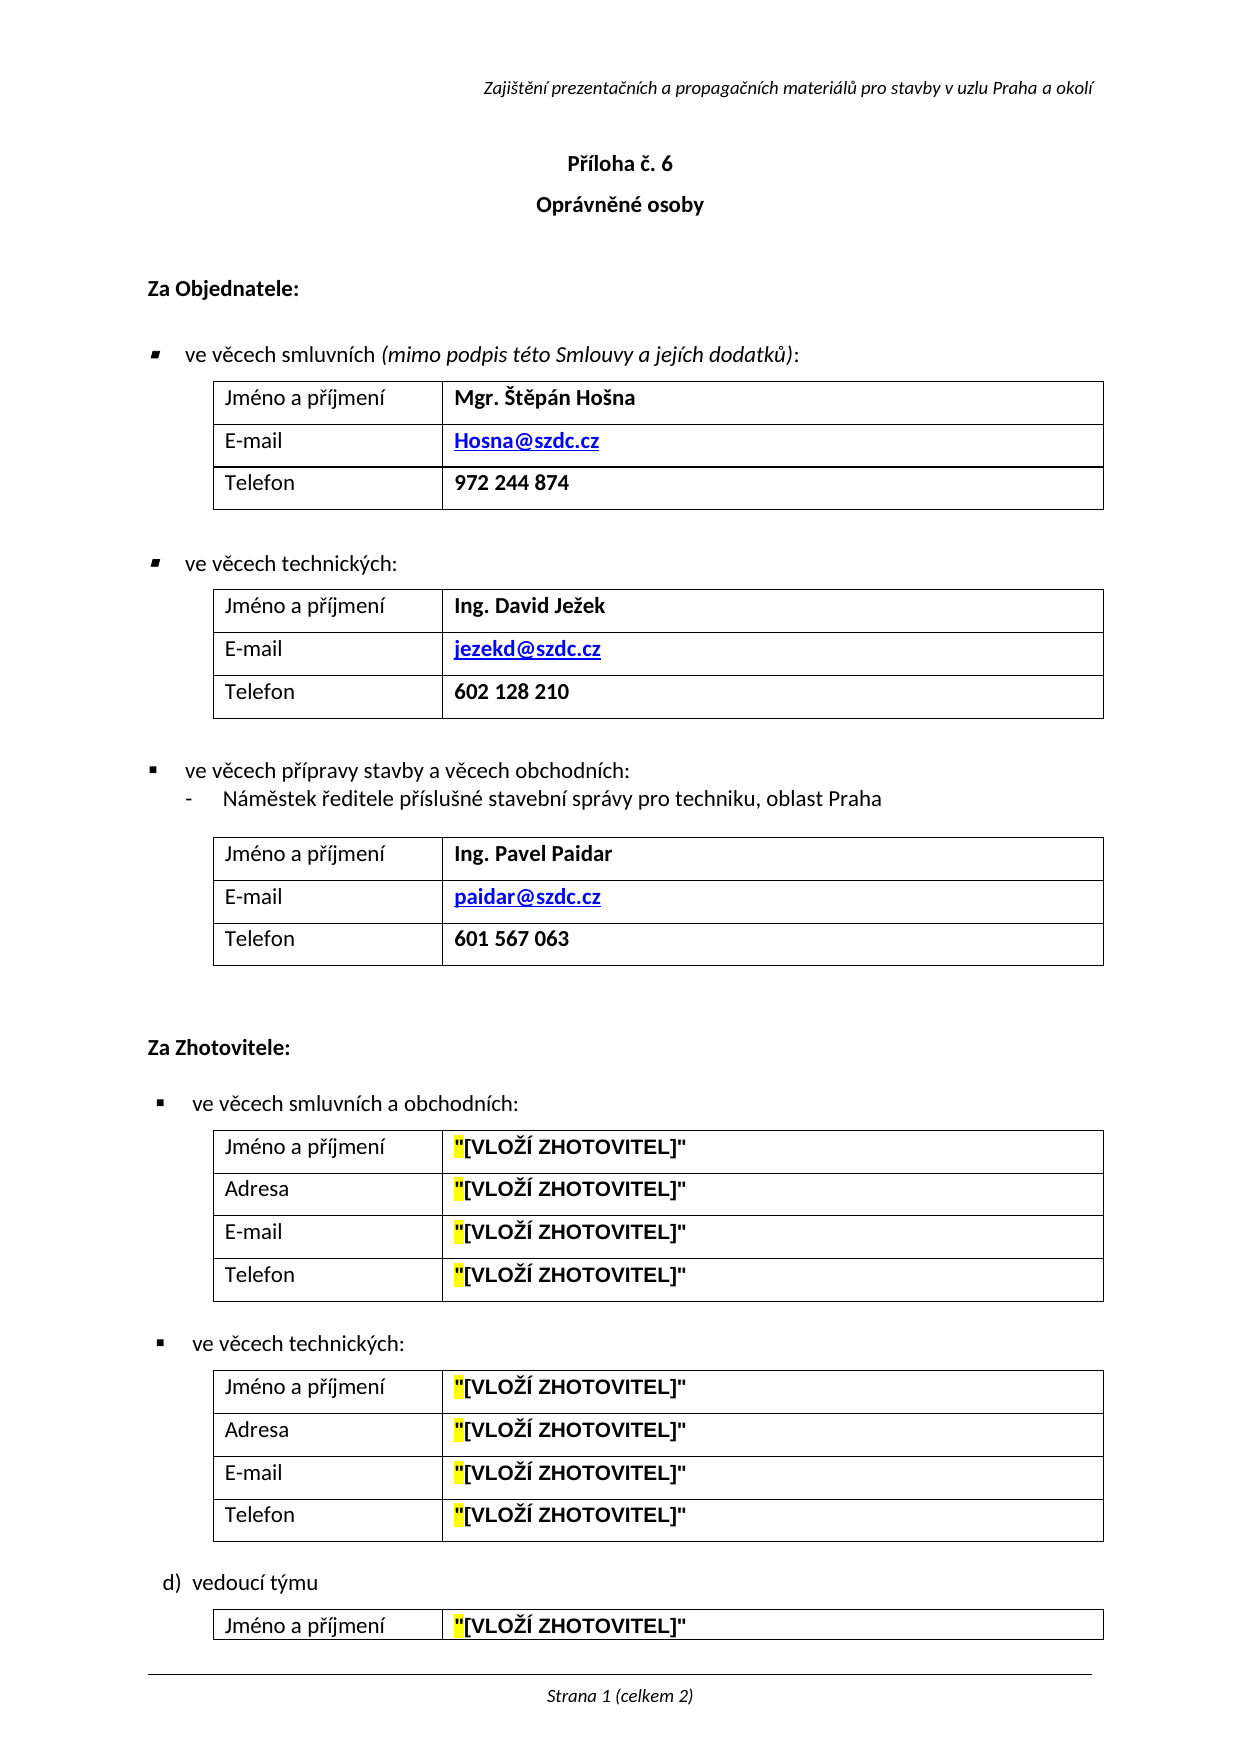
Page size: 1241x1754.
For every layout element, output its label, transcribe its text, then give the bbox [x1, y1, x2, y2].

table_cell Telefon [214, 468, 442, 509]
text Za Objednatele: [148, 273, 1092, 302]
table_cell [443, 1259, 1103, 1301]
table_header Jméno a příjmení [214, 838, 442, 880]
table_cell E-mail [214, 1216, 442, 1258]
table_cell Telefon [214, 676, 442, 717]
table_cell [443, 1414, 1103, 1456]
text Za Zhotovitele: [148, 1032, 1092, 1061]
table_cell jezekd@szdc.cz [443, 633, 1103, 675]
table_cell E-mail [214, 425, 442, 466]
table_header [443, 1131, 1103, 1172]
list vedoucí týmu [162, 1567, 1092, 1596]
table_cell 601 567 063 [443, 924, 1103, 965]
table_cell [443, 1457, 1103, 1498]
table_cell 972 244 874 [443, 468, 1103, 509]
table_header Jméno a příjmení [214, 590, 442, 632]
table_header Jméno a příjmení [214, 382, 442, 424]
table_cell E-mail [214, 633, 442, 675]
table_header [443, 1610, 1103, 1639]
table_cell E-mail [214, 1457, 442, 1498]
table_cell [443, 1500, 1103, 1541]
text Oprávněné osoby [148, 189, 1092, 218]
table_cell Adresa [214, 1174, 442, 1215]
table_cell [443, 1174, 1103, 1215]
table_header Jméno a příjmení [214, 1371, 442, 1413]
list ve věcech přípravy stavby a věcech obchodních: [148, 756, 1092, 784]
table_cell Telefon [214, 924, 442, 965]
table_cell E-mail [214, 881, 442, 922]
table_cell paidar@szdc.cz [443, 881, 1103, 922]
table_header Mgr. Štěpán Hošna [443, 382, 1103, 424]
table_cell Hosna@szdc.cz [443, 425, 1103, 466]
table_cell 602 128 210 [443, 676, 1103, 717]
table_header [443, 1371, 1103, 1413]
table_header Ing. Pavel Paidar [443, 838, 1103, 880]
list ve věcech smluvních a obchodních: [155, 1086, 1092, 1117]
list ve věcech technických: [148, 548, 1092, 577]
table_cell Telefon [214, 1500, 442, 1541]
list ve věcech technických: [155, 1327, 1092, 1358]
table_cell Adresa [214, 1414, 442, 1456]
table_cell Telefon [214, 1259, 442, 1301]
table_header Jméno a příjmení [214, 1131, 442, 1172]
table_header Jméno a příjmení [214, 1610, 442, 1639]
table_header Ing. David Ježek [443, 590, 1103, 632]
list ve věcech smluvních (mimo podpis této Smlouvy a jejích dodatků): [148, 339, 1092, 368]
text Příloha č. 6 [148, 148, 1092, 177]
table_cell [443, 1216, 1103, 1258]
list Náměstek ředitele příslušné stavební správy pro techniku, oblast Praha [185, 784, 1092, 812]
